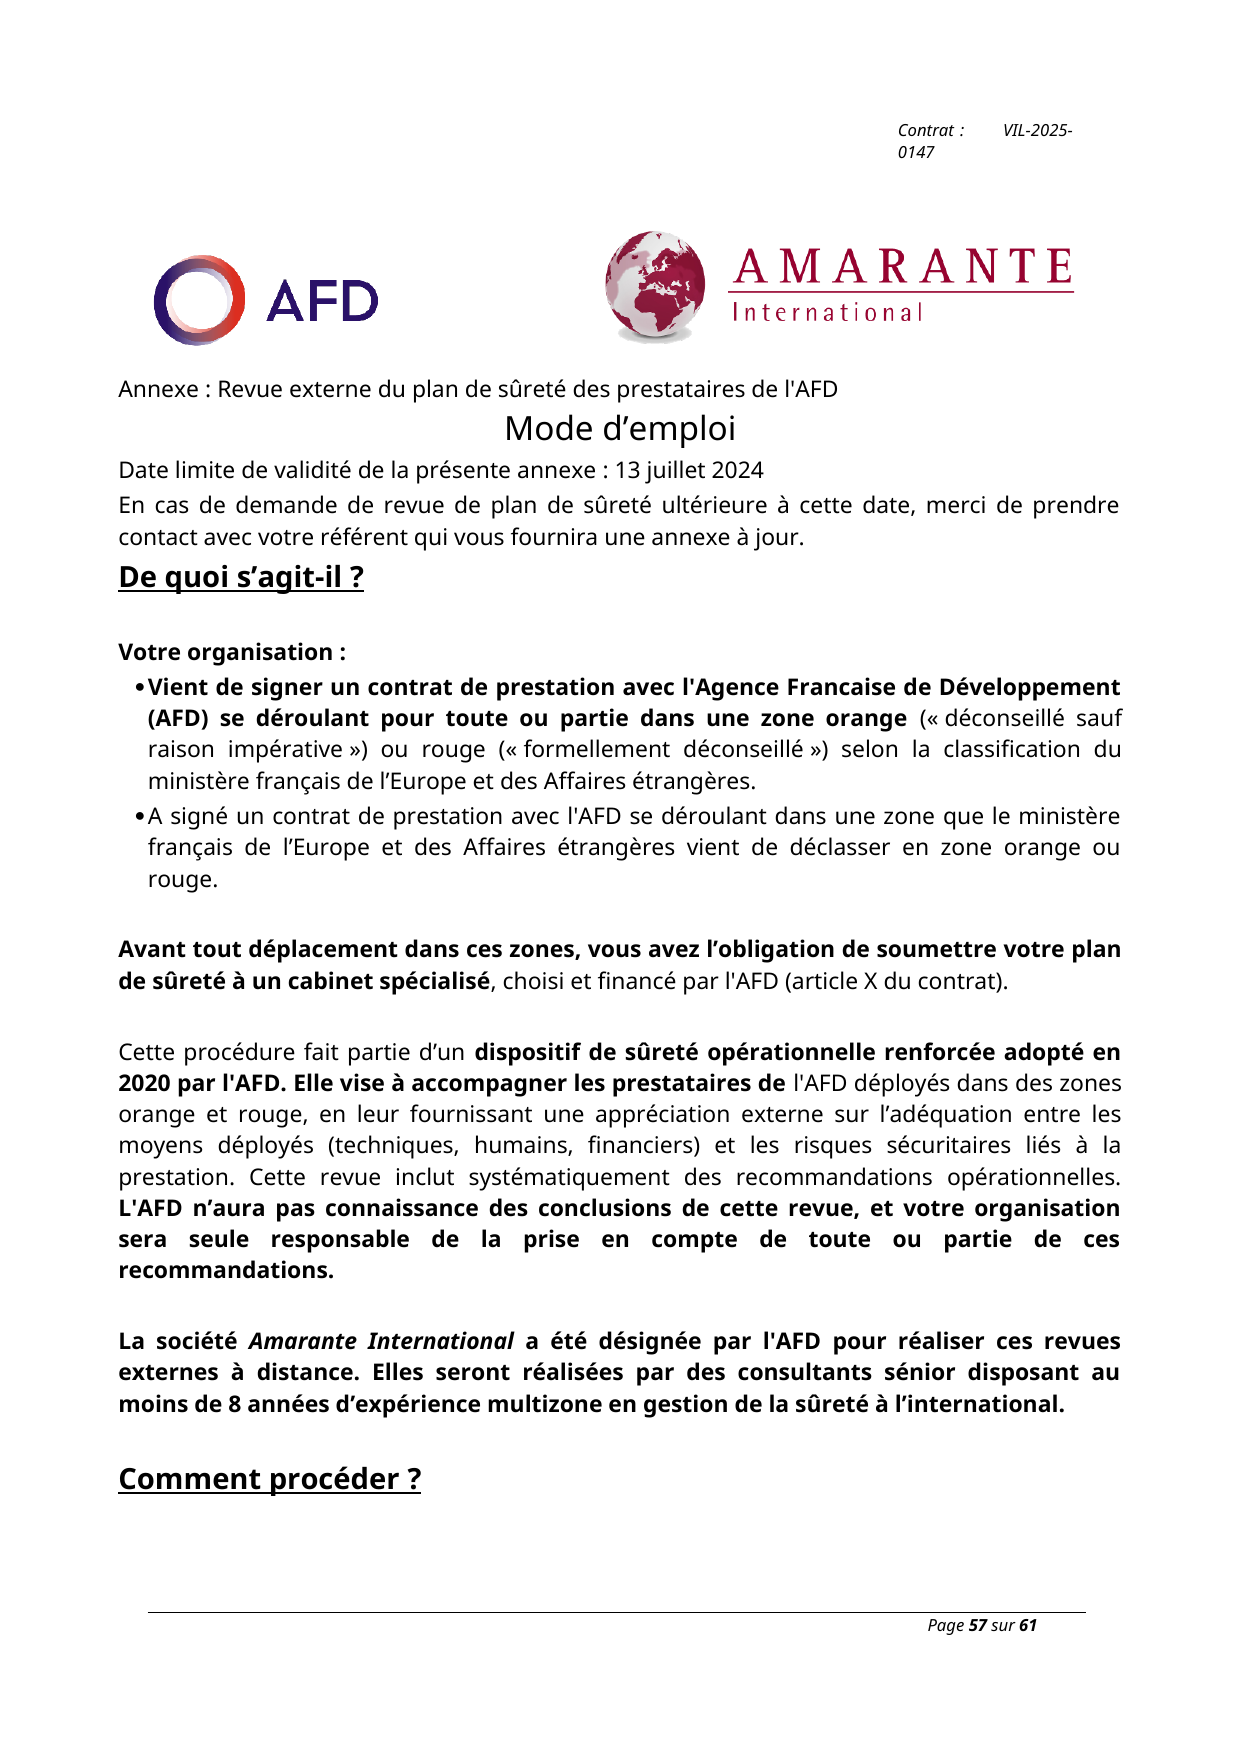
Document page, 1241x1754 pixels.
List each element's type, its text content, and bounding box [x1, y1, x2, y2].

text Annexe : Revue externe du plan de sûreté des prestataires de l'AFD [118, 373, 1122, 404]
text Avant tout déplacement dans ces zones, vous avez l’obligation de soumettre votre plan de sûreté à un cabinet spécialisé, choisi et financé par l'AFD (article X du contrat). [118, 933, 1122, 996]
text Votre organisation : [118, 635, 1122, 667]
text Mode d’emploi [118, 404, 1122, 450]
text La société Amarante International a été désignée par l'AFD pour réaliser ces revues externes à distance. Elles seront réalisées par des consultants sénior disposant au moins de 8 années d’expérience multizone en gestion de la sûreté à l’international. [118, 1325, 1122, 1419]
text Date limite de validité de la présente annexe : 13 juillet 2024 [118, 454, 1122, 485]
picture [129, 231, 402, 369]
text Comment procéder ? [118, 1458, 1122, 1498]
text Cette procédure fait partie d’un dispositif de sûreté opérationnelle renforcée adopté en 2020 par l'AFD. Elle vise à accompagner les prestataires de l'AFD déployés dans des zones orange et rouge, en leur fournissant une appréciation externe sur l’adéquation entre les moyens déployés (techniques, humains, financiers) et les risques sécuritaires liés à la prestation. Cette revue inclut systématiquement des recommandations opérationnelles. L'AFD n’aura pas connaissance des conclusions de cette revue, et votre organisation sera seule responsable de la prise en compte de toute ou partie de ces recommandations. [118, 1035, 1122, 1285]
picture [605, 231, 1075, 346]
text De quoi s’agit-il ? [118, 556, 1122, 596]
table_header [594, 228, 1086, 369]
list A signé un contrat de prestation avec l'AFD se déroulant dans une zone que le ministère français de l’Europe et des Affaires étrangères vient de déclasser en zone orange ou rouge. [136, 800, 1122, 894]
text En cas de demande de revue de plan de sûreté ultérieure à cette date, merci de prendre contact avec votre référent qui vous fournira une annexe à jour. [118, 489, 1122, 552]
list Vient de signer un contrat de prestation avec l'Agence Francaise de Développement (AFD) se déroulant pour toute ou partie dans une zone orange (« déconseillé sauf raison impérative ») ou rouge (« formellement déconseillé ») selon la classification du ministère français de l’Europe et des Affaires étrangères. [136, 671, 1122, 796]
table_header [118, 228, 594, 369]
